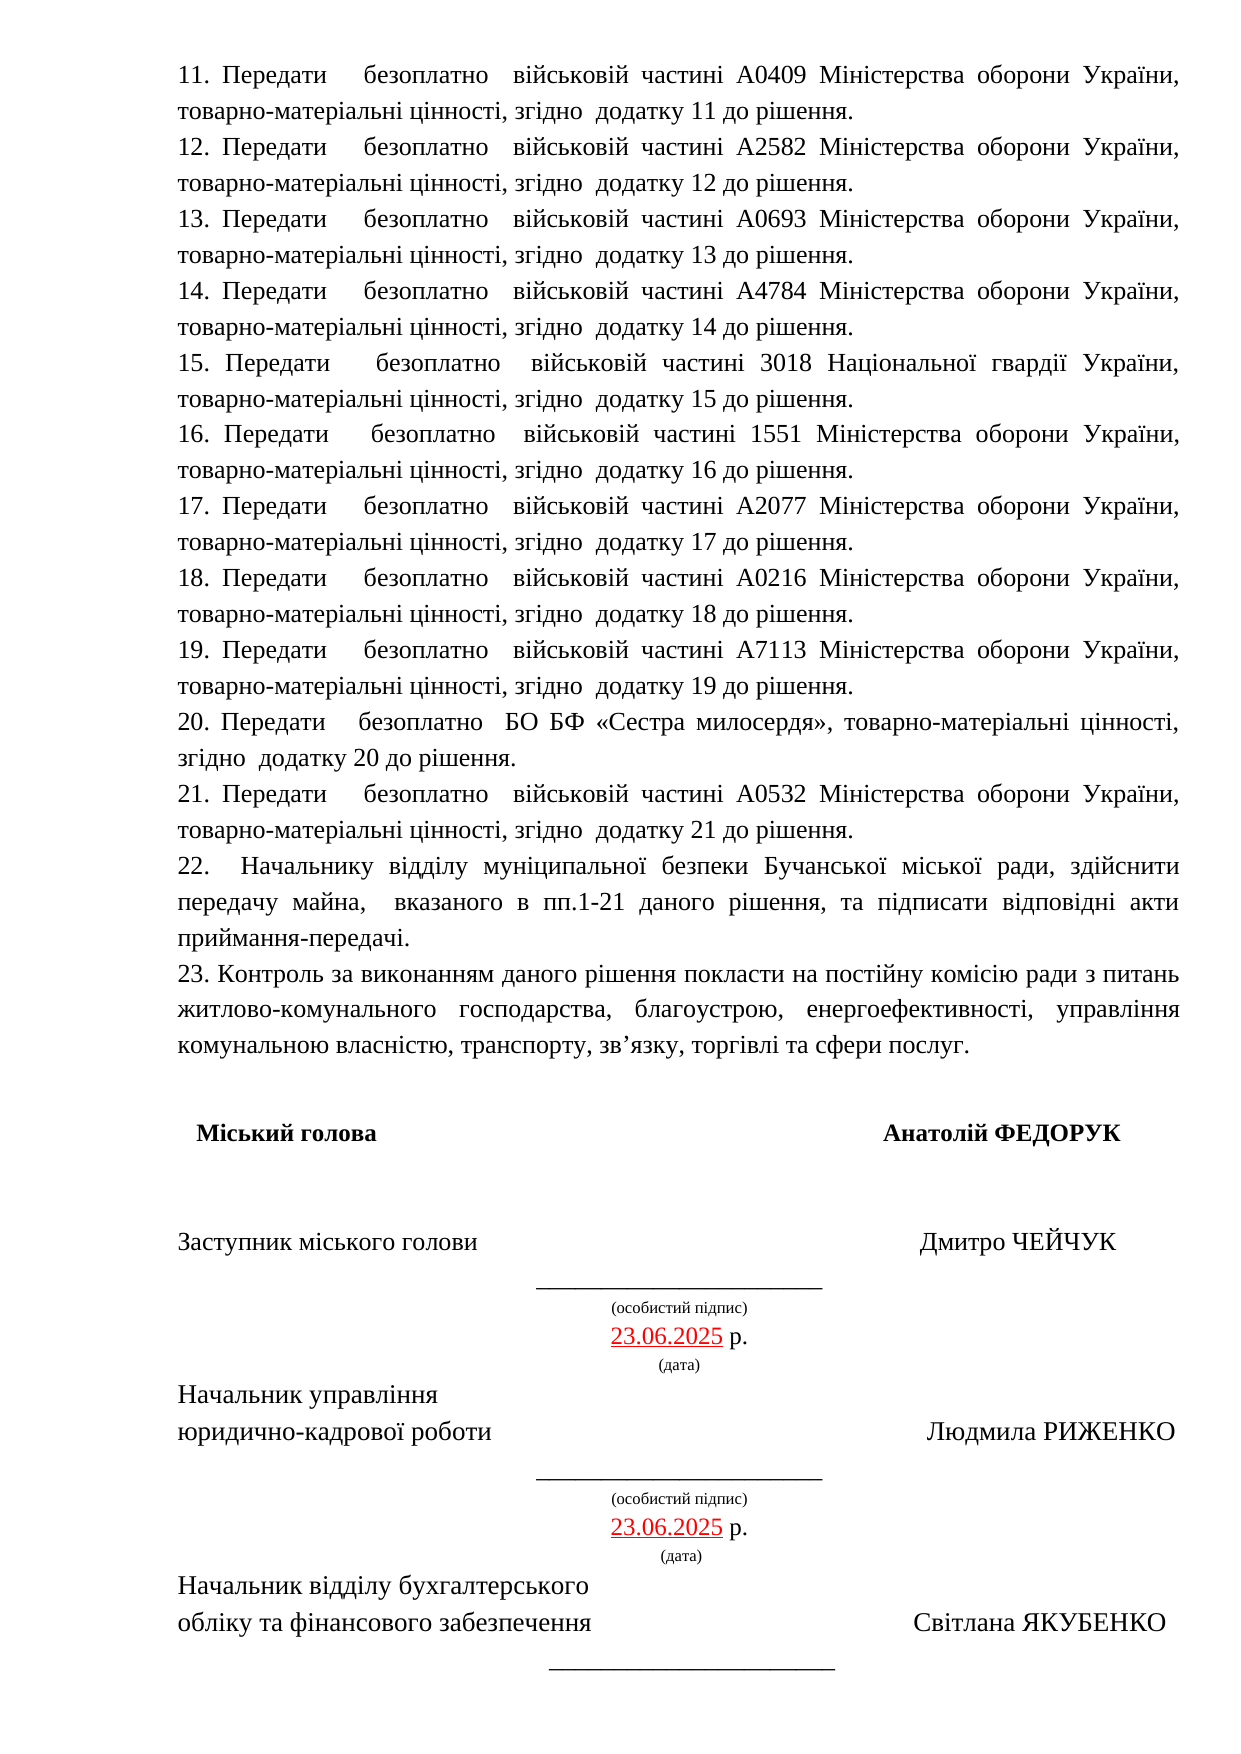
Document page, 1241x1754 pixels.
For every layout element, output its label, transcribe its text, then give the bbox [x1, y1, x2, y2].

text 11. Передати безоплатно військовій частині А0409 Міністерства оборони України, товарно-матеріальні цінності, згідно додатку 11 до рішення. [177, 59, 1181, 125]
text 16. Передати безоплатно військовій частині 1551 Міністерства оборони України, товарно-матеріальні цінності, згідно додатку 16 до рішення. [177, 418, 1181, 484]
text (дата) [177, 1355, 1181, 1374]
text 13. Передати безоплатно військовій частині А0693 Міністерства оборони України, товарно-матеріальні цінності, згідно додатку 13 до рішення. [177, 203, 1181, 269]
text 21. Передати безоплатно військовій частині А0532 Міністерства оборони України, товарно-матеріальні цінності, згідно додатку 21 до рішення. [177, 778, 1181, 844]
text 20. Передати безоплатно БО БФ «Сестра милосердя», товарно-матеріальні цінності, згідно додатку 20 до рішення. [177, 706, 1181, 772]
text 18. Передати безоплатно військовій частині А0216 Міністерства оборони України, товарно-матеріальні цінності, згідно додатку 18 до рішення. [177, 562, 1181, 628]
text обліку та фінансового забезпечення Світлана ЯКУБЕНКО [177, 1606, 1181, 1637]
text 22. Начальнику відділу муніципальної безпеки Бучанської міської ради, здійснити передачу майна, вказаного в пп.1-21 даного рішення, та підписати відповідні акти приймання-передачі. [177, 850, 1181, 952]
text ______________________ [177, 1643, 1181, 1673]
text (особистий підпис) [177, 1298, 1181, 1317]
text ______________________ [177, 1453, 1181, 1483]
text (дата) [177, 1546, 1181, 1565]
text 23.06.2025 р. [177, 1512, 1181, 1540]
text Заступник міського голови Дмитро ЧЕЙЧУК [177, 1226, 1181, 1256]
text 15. Передати безоплатно військовій частині 3018 Національної гвардії України, товарно-матеріальні цінності, згідно додатку 15 до рішення. [177, 347, 1181, 413]
text Начальник управління [177, 1378, 1181, 1409]
text 23. Контроль за виконанням даного рішення покласти на постійну комісію ради з питань житлово-комунального господарства, благоустрою, енергоефективності, управління комунальною власністю, транспорту, зв’язку, торгівлі та сфери послуг. [177, 958, 1181, 1059]
text Начальник відділу бухгалтерського [177, 1569, 1181, 1600]
text юридично-кадрової роботи Людмила РИЖЕНКО [177, 1415, 1181, 1447]
text 19. Передати безоплатно військовій частині А7113 Міністерства оборони України, товарно-матеріальні цінності, згідно додатку 19 до рішення. [177, 634, 1181, 700]
text 14. Передати безоплатно військовій частині А4784 Міністерства оборони України, товарно-матеріальні цінності, згідно додатку 14 до рішення. [177, 275, 1181, 341]
text (особистий підпис) [177, 1489, 1181, 1508]
text 17. Передати безоплатно військовій частині А2077 Міністерства оборони України, товарно-матеріальні цінності, згідно додатку 17 до рішення. [177, 490, 1181, 556]
text Міський голова Анатолій ФЕДОРУК [177, 1118, 1181, 1147]
text 12. Передати безоплатно військовій частині А2582 Міністерства оборони України, товарно-матеріальні цінності, згідно додатку 12 до рішення. [177, 131, 1181, 197]
text ______________________ [177, 1262, 1181, 1292]
text 23.06.2025 р. [177, 1321, 1181, 1349]
